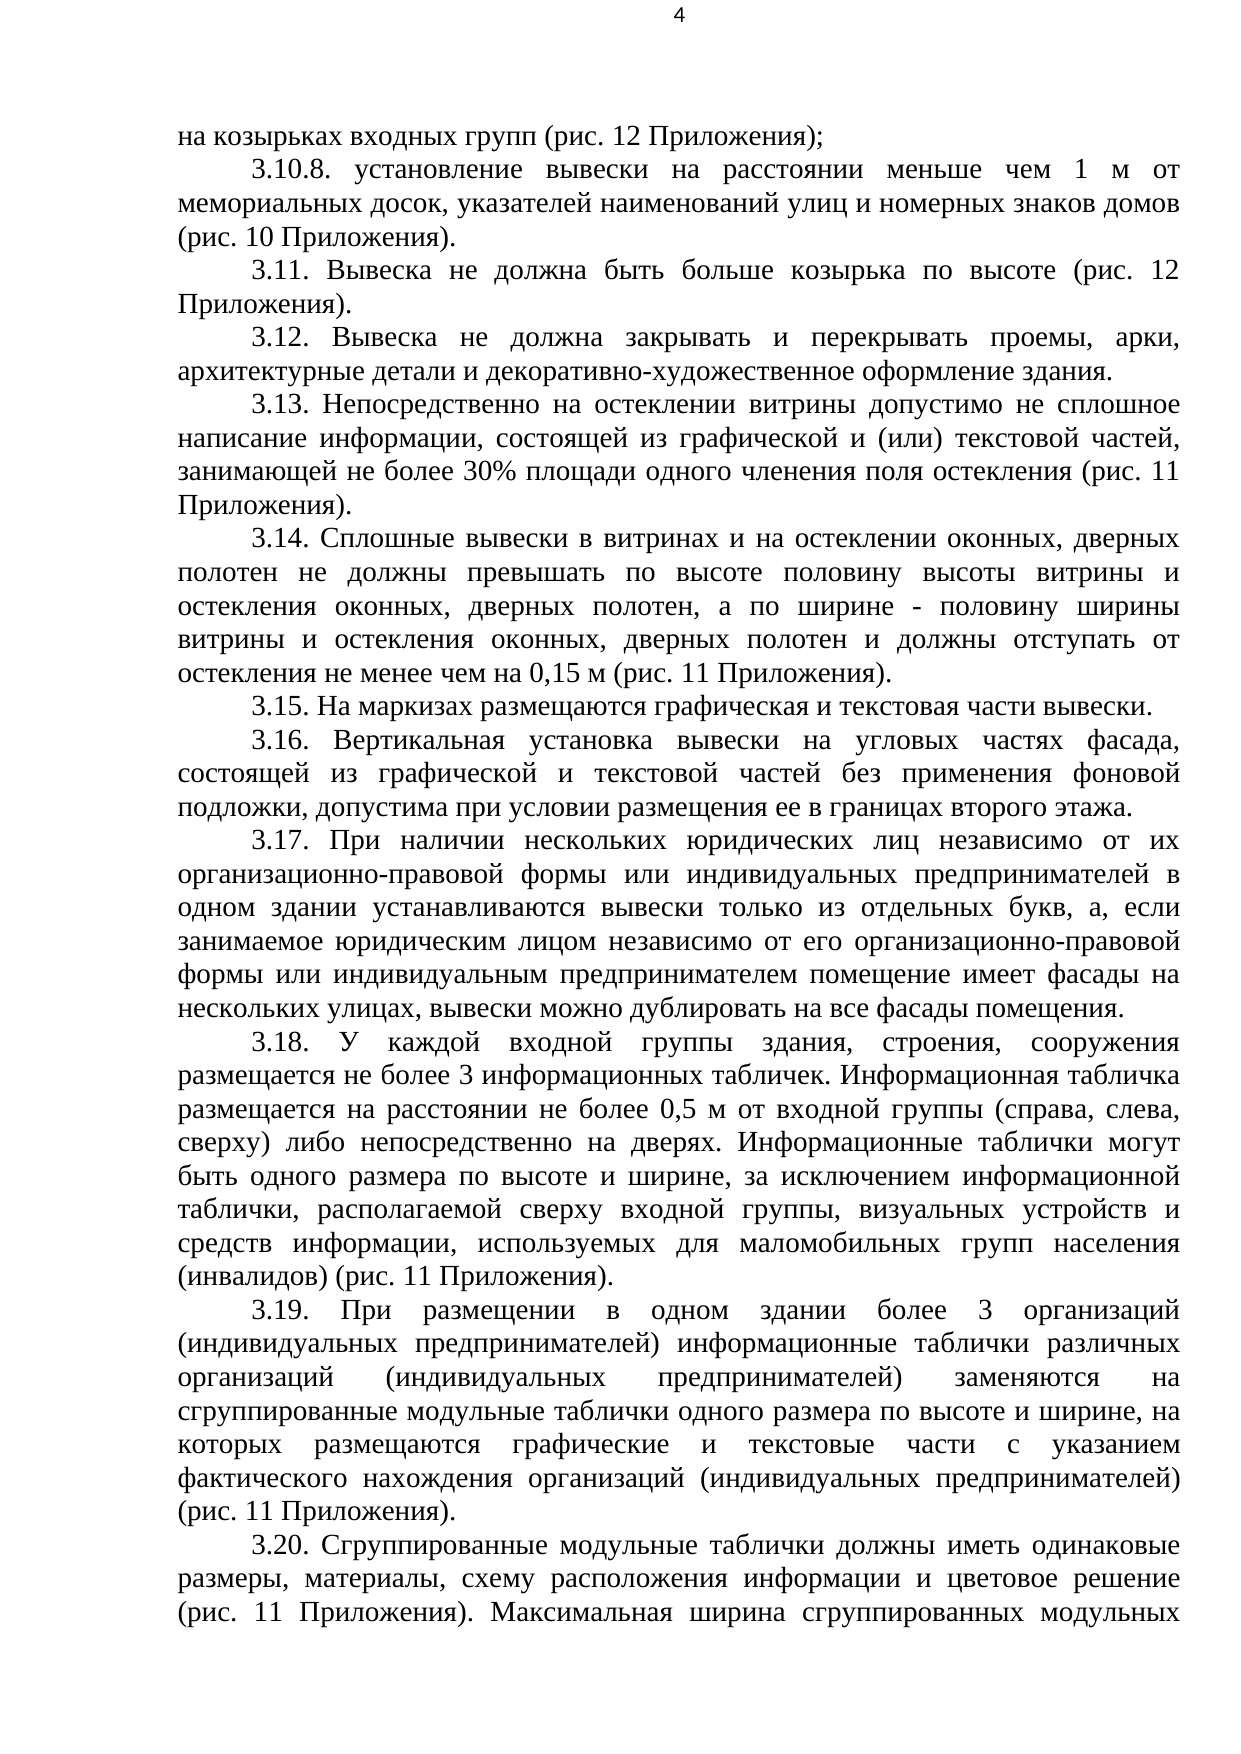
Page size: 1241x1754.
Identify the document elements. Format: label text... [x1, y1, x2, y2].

text 3.13. Непосредственно на остеклении витрины допустимо не сплошное написание информации, состоящей из графической и (или) текстовой частей, занимающей не более 30% площади одного членения поля остекления (рис. 11 Приложения). [177, 386, 1181, 521]
text 3.15. На маркизах размещаются графическая и текстовая части вывески. [177, 688, 1181, 722]
text 3.17. При наличии нескольких юридических лиц независимо от их организационно-правовой формы или индивидуальных предпринимателей в одном здании устанавливаются вывески только из отдельных букв, а, если занимаемое юридическим лицом независимо от его организационно-правовой формы или индивидуальным предпринимателем помещение имеет фасады на нескольких улицах, вывески можно дублировать на все фасады помещения. [177, 822, 1181, 1024]
text 3.14. Сплошные вывески в витринах и на остеклении оконных, дверных полотен не должны превышать по высоте половину высоты витрины и остекления оконных, дверных полотен, а по ширине - половину ширины витрины и остекления оконных, дверных полотен и должны отступать от остекления не менее чем на 0,15 м (рис. 11 Приложения). [177, 521, 1181, 688]
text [177, 118, 1181, 152]
text 3.16. Вертикальная установка вывески на угловых частях фасада, состоящей из графической и текстовой частей без применения фоновой подложки, допустима при условии размещения ее в границах второго этажа. [177, 722, 1181, 822]
text 3.11. Вывеска не должна быть больше козырька по высоте (рис. 12 Приложения). [177, 252, 1181, 319]
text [177, 1527, 1181, 1627]
text 3.10.8. установление вывески на расстоянии меньше чем 1 м от мемориальных досок, указателей наименований улиц и номерных знаков домов (рис. 10 Приложения). [177, 152, 1181, 252]
text 3.18. У каждой входной группы здания, строения, сооружения размещается не более 3 информационных табличек. Информационная табличка размещается на расстоянии не более 0,5 м от входной группы (справа, слева, сверху) либо непосредственно на дверях. Информационные таблички могут быть одного размера по высоте и ширине, за исключением информационной таблички, располагаемой сверху входной группы, визуальных устройств и средств информации, используемых для маломобильных групп населения (инвалидов) (рис. 11 Приложения). [177, 1024, 1181, 1292]
text 3.19. При размещении в одном здании более 3 организаций (индивидуальных предпринимателей) информационные таблички различных организаций (индивидуальных предпринимателей) заменяются на сгруппированные модульные таблички одного размера по высоте и ширине, на которых размещаются графические и текстовые части с указанием фактического нахождения организаций (индивидуальных предпринимателей) (рис. 11 Приложения). [177, 1292, 1181, 1527]
text 3.12. Вывеска не должна закрывать и перекрывать проемы, арки, архитектурные детали и декоративно-художественное оформление здания. [177, 319, 1181, 386]
